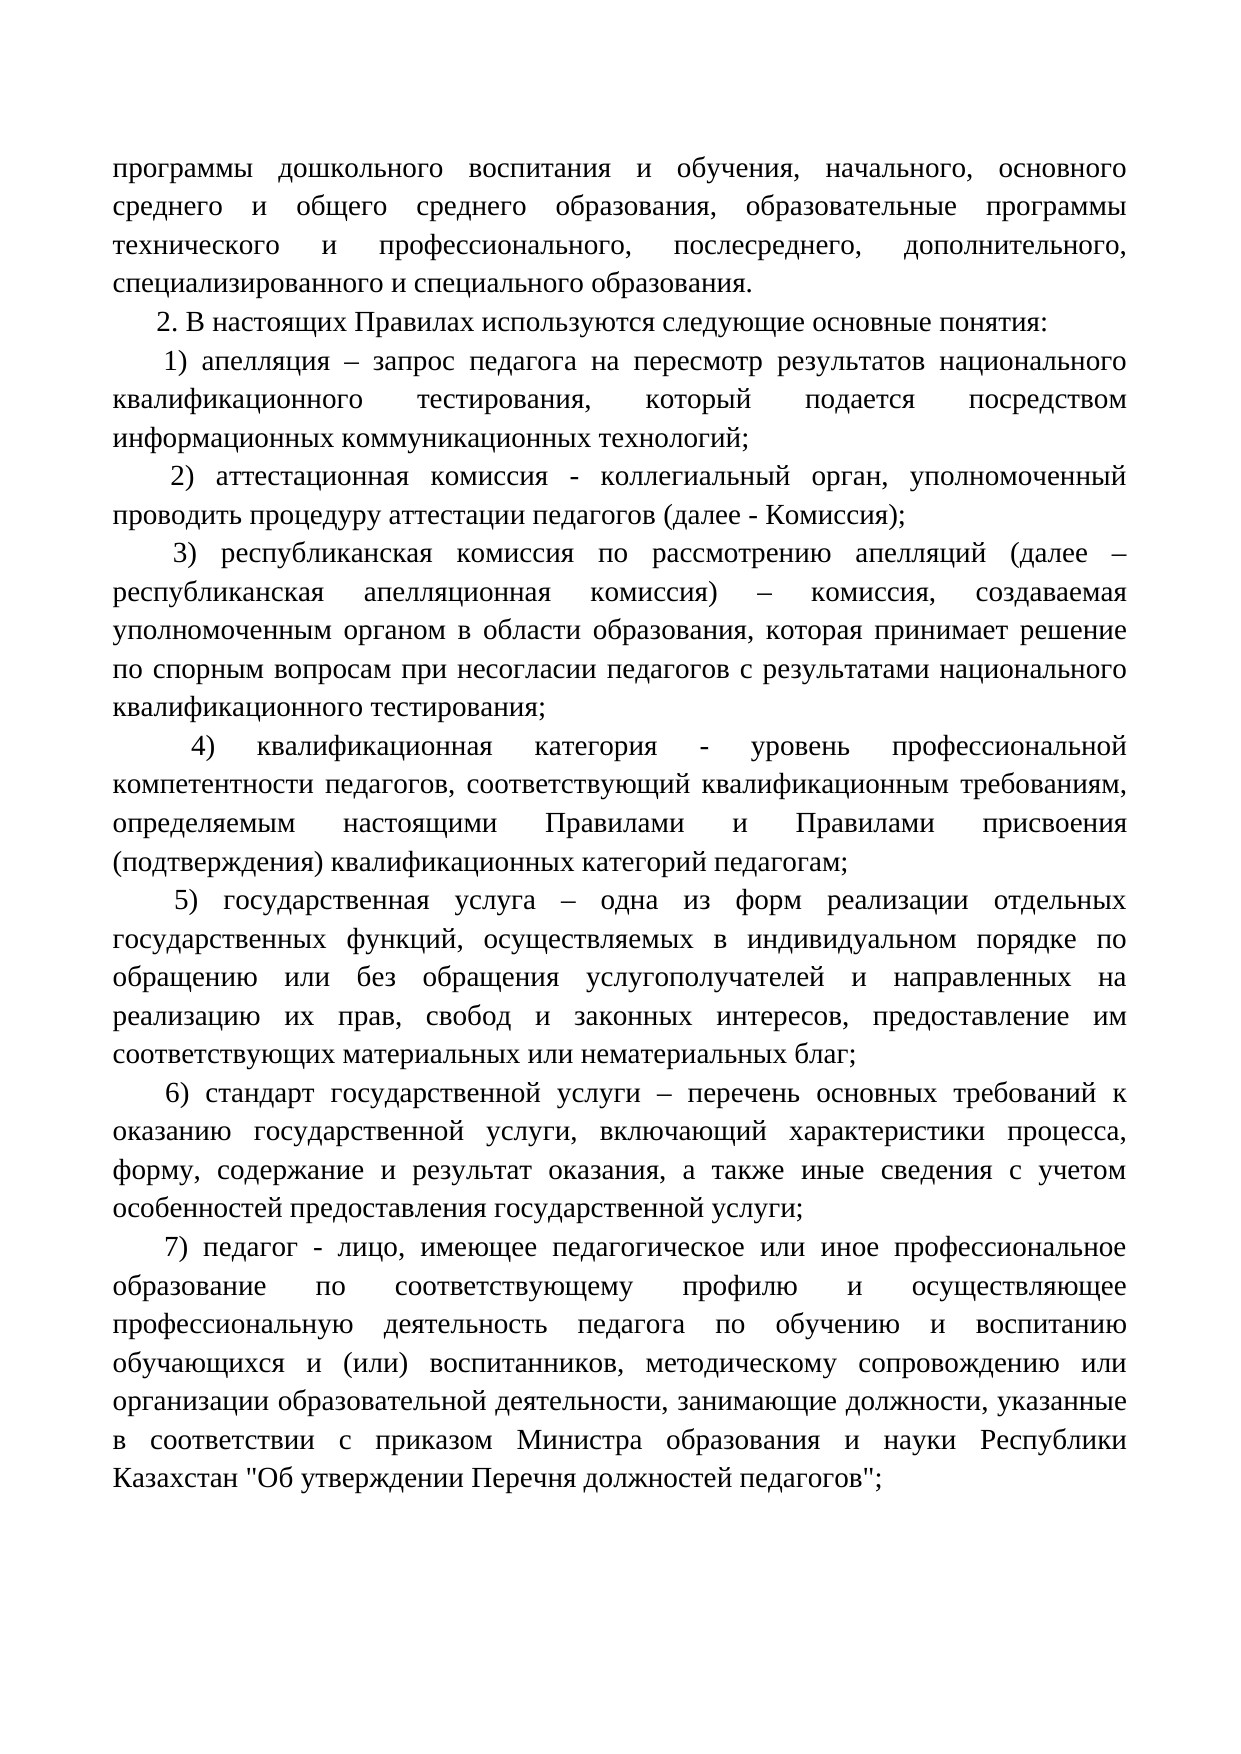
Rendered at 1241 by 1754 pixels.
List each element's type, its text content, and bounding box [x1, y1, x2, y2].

text 2. В настоящих Правилах используются следующие основные понятия: [112, 304, 1128, 338]
text 4) квалификационная категория - уровень профессиональной компетентности педагогов, соответствующий квалификационным требованиям, определяемым настоящими Правилами и Правилами присвоения (подтверждения) квалификационных категорий педагогам; [112, 728, 1128, 877]
text 7) педагог - лицо, имеющее педагогическое или иное профессиональное образование по соответствующему профилю и осуществляющее профессиональную деятельность педагога по обучению и воспитанию обучающихся и (или) воспитанников, методическому сопровождению или организации образовательной деятельности, занимающие должности, указанные в соответствии с приказом Министра образования и науки Республики Казахстан "Об утверждении Перечня должностей педагогов"; [112, 1229, 1128, 1494]
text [112, 150, 1128, 299]
text 2) аттестационная комиссия - коллегиальный орган, уполномоченный проводить процедуру аттестации педагогов (далее - Комиссия); [112, 458, 1128, 530]
text 3) республиканская комиссия по рассмотрению апелляций (далее – республиканская апелляционная комиссия) – комиссия, создаваемая уполномоченным органом в области образования, которая принимает решение по спорным вопросам при несогласии педагогов с результатами национального квалификационного тестирования; [112, 535, 1128, 723]
text 1) апелляция – запрос педагога на пересмотр результатов национального квалификационного тестирования, который подается посредством информационных коммуникационных технологий; [112, 343, 1128, 453]
text 5) государственная услуга – одна из форм реализации отдельных государственных функций, осуществляемых в индивидуальном порядке по обращению или без обращения услугополучателей и направленных на реализацию их прав, свобод и законных интересов, предоставление им соответствующих материальных или нематериальных благ; [112, 882, 1128, 1070]
text 6) стандарт государственной услуги – перечень основных требований к оказанию государственной услуги, включающий характеристики процесса, форму, содержание и результат оказания, а также иные сведения с учетом особенностей предоставления государственной услуги; [112, 1075, 1128, 1224]
